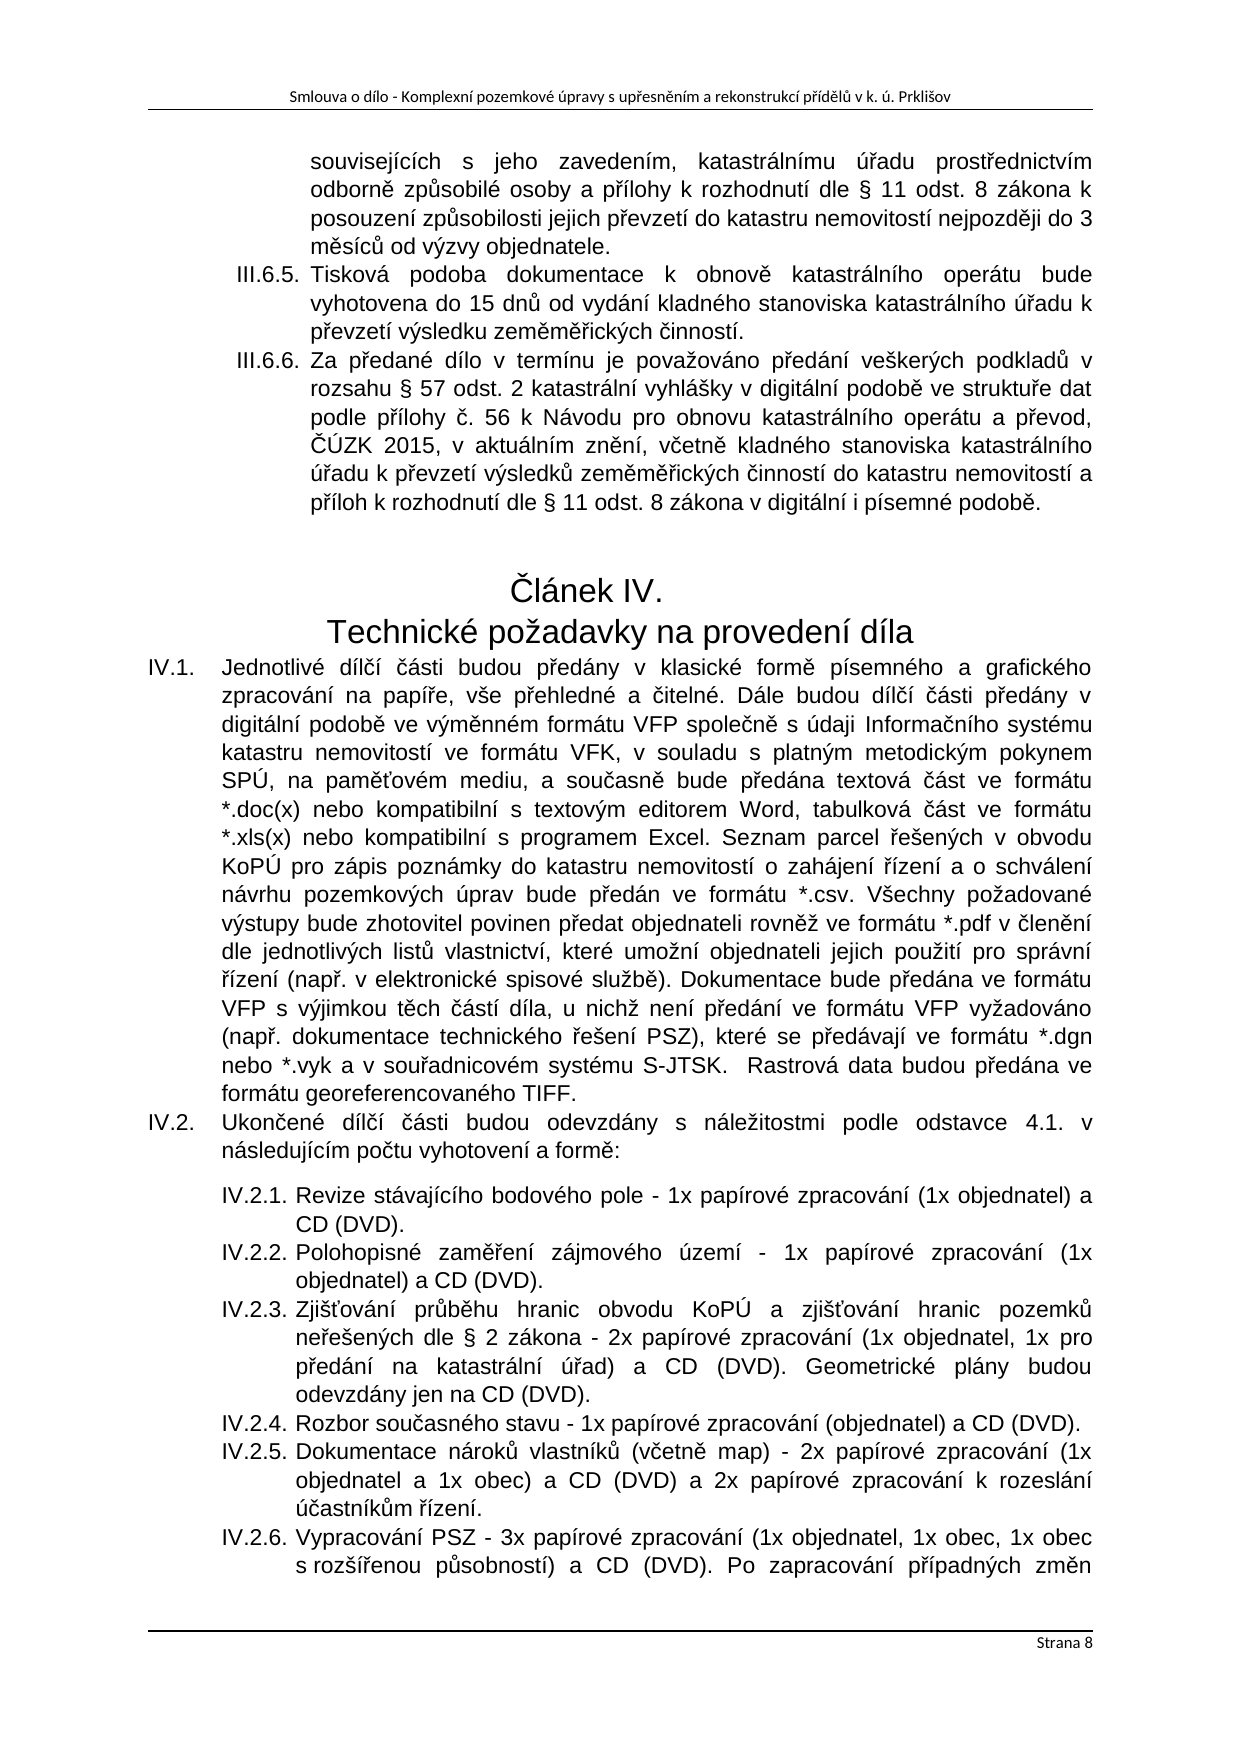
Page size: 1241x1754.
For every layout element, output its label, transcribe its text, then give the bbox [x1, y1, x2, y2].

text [236, 148, 1093, 259]
list Ukončené dílčí části budou odevzdány s náležitostmi podle odstavce 4.1. v následujícím počtu vyhotovení a formě: [148, 1109, 1093, 1163]
text Zjišťování průběhu hranic obvodu KoPÚ a zjišťování hranic pozemků neřešených dle § 2 zákona - 2x papírové zpracování (1x objednatel, 1x pro předání na katastrální úřad) a CD (DVD). Geometrické plány budou odevzdány jen na CD (DVD). [221, 1296, 1093, 1408]
list Jednotlivé dílčí části budou předány v klasické formě písemného a grafického zpracování na papíře, vše přehledné a čitelné. Dále budou dílčí části předány v digitální podobě ve výměnném formátu VFP společně s údaji Informačního systému katastru nemovitostí ve formátu VFK, v souladu s platným metodickým pokynem SPÚ, na paměťovém mediu, a současně bude předána textová část ve formátu *.doc(x) nebo kompatibilní s textovým editorem Word, tabulková část ve formátu *.xls(x) nebo kompatibilní s programem Excel. Seznam parcel řešených v obvodu KoPÚ pro zápis poznámky do katastru nemovitostí o zahájení řízení a o schválení návrhu pozemkových úprav bude předán ve formátu *.csv. Všechny požadované výstupy bude zhotovitel povinen předat objednateli rovněž ve formátu *.pdf v členění dle jednotlivých listů vlastnictví, které umožní objednateli jejich použití pro správní řízení (např. v elektronické spisové službě). Dokumentace bude předána ve formátu VFP s výjimkou těch částí díla, u nichž není předání ve formátu VFP vyžadováno (např. dokumentace technického řešení PSZ), které se předávají ve formátu *.dgn nebo *.vyk a v souřadnicovém systému S-JTSK. Rastrová data budou předána ve formátu georeferencovaného TIFF. [148, 654, 1093, 1107]
text Polohopisné zaměření zájmového území - 1x papírové zpracování (1x objednatel) a CD (DVD). [221, 1239, 1093, 1294]
text Rozbor současného stavu - 1x papírové zpracování (objednatel) a CD (DVD). [221, 1410, 1093, 1436]
subtitle Technické požadavky na provedení díla [148, 571, 1093, 651]
text Tisková podoba dokumentace k obnově katastrálního operátu bude vyhotovena do 15 dnů od vydání kladného stanoviska katastrálního úřadu k převzetí výsledku zeměměřických činností. [236, 261, 1093, 344]
text Revize stávajícího bodového pole - 1x papírové zpracování (1x objednatel) a CD (DVD). [221, 1182, 1093, 1237]
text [221, 1523, 1093, 1578]
text Dokumentace nároků vlastníků (včetně map) - 2x papírové zpracování (1x objednatel a 1x obec) a CD (DVD) a 2x papírové zpracování k rozeslání účastníkům řízení. [221, 1438, 1093, 1521]
text Za předané dílo v termínu je považováno předání veškerých podkladů v rozsahu § 57 odst. 2 katastrální vyhlášky v digitální podobě ve struktuře dat podle přílohy č. 56 k Návodu pro obnovu katastrálního operátu a převod, ČÚZK 2015, v aktuálním znění, včetně kladného stanoviska katastrálního úřadu k převzetí výsledků zeměměřických činností do katastru nemovitostí a příloh k rozhodnutí dle § 11 odst. 8 zákona v digitální i písemné podobě. [236, 347, 1093, 515]
